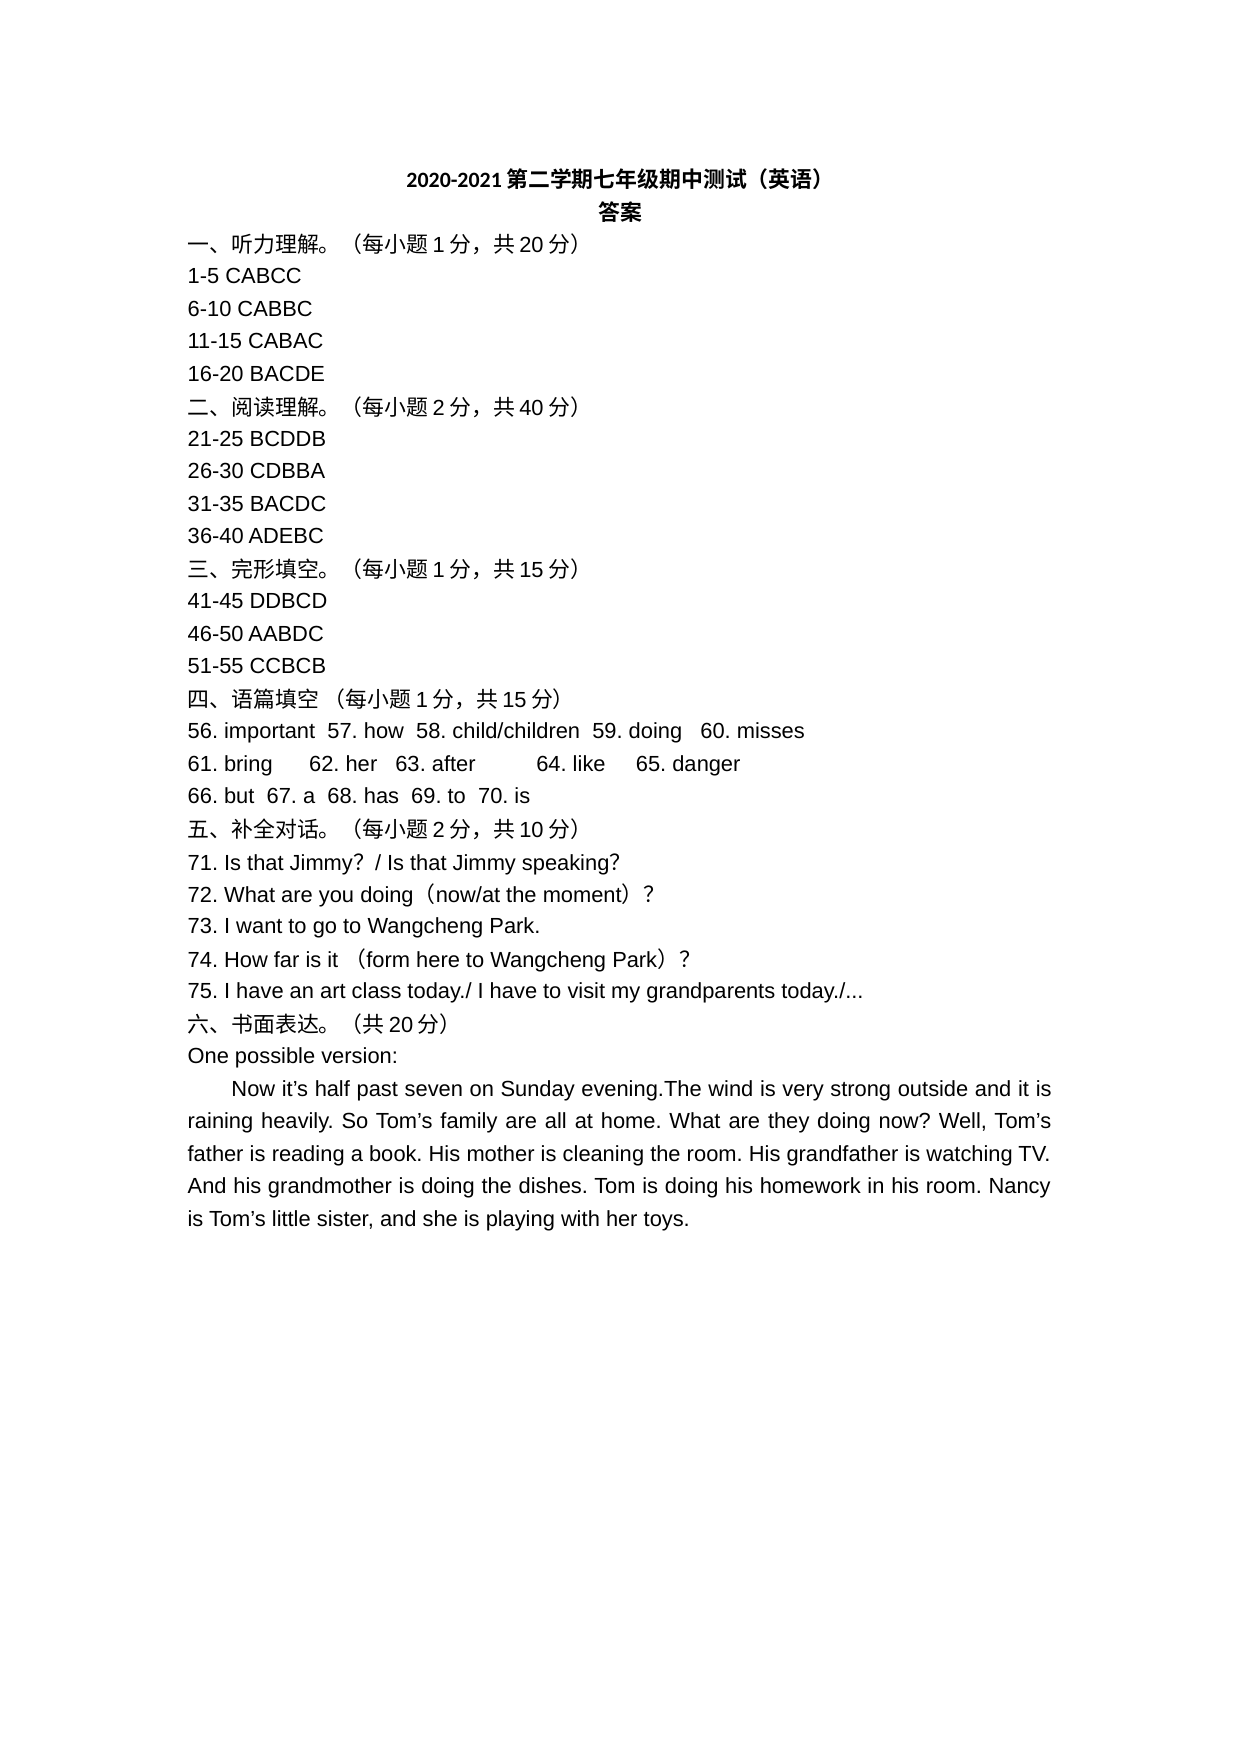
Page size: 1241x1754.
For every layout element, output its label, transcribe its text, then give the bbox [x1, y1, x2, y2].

text 四、语篇填空 （每小题1分，共15分） [187, 682, 1053, 714]
text 21-25 BCDDB [187, 422, 1053, 454]
text 51-55 CCBCB [187, 649, 1053, 682]
text 16-20 BACDE [187, 357, 1053, 389]
text 66. but 67. a 68. has 69. to 70. is [187, 779, 1053, 812]
text 二、阅读理解。（每小题2分，共40分） [187, 389, 1053, 422]
text 答案 [187, 194, 1053, 227]
text 6-10 CABBC [187, 292, 1053, 324]
text 41-45 DDBCD [187, 584, 1053, 617]
text 36-40 ADEBC [187, 519, 1053, 552]
text 三、完形填空。（每小题1分，共15分） [187, 552, 1053, 584]
text One possible version: [187, 1039, 1053, 1072]
text 46-50 AABDC [187, 617, 1053, 649]
text 73. I want to go to Wangcheng Park. [187, 909, 1053, 942]
text 五、补全对话。（每小题2分，共10分） [187, 812, 1053, 844]
text 72. What are you doing（now/at the moment）？ [187, 877, 1053, 909]
text 56. important 57. how 58. child/children 59. doing 60. misses [187, 714, 1053, 747]
text 71. Is that Jimmy？/ Is that Jimmy speaking？ [187, 844, 1053, 877]
text 61. bring 62. her 63. after 64. like 65. danger [187, 747, 1053, 779]
text 11-15 CABAC [187, 324, 1053, 357]
text 六、书面表达。（共20分） [187, 1007, 1053, 1039]
text Now it’s half past seven on Sunday evening.The wind is very strong outside and it is raining heavily. So Tom’s family are all at home. What are they doing now? Well, Tom’s father is reading a book. His mother is cleaning the room. His grandfather is watching TV. And his grandmother is doing the dishes. Tom is doing his homework in his room. Nancy is Tom’s little sister, and she is playing with her toys. [187, 1072, 1053, 1234]
text 75. I have an art class today./ I have to visit my grandparents today./... [187, 974, 1053, 1007]
text 31-35 BACDC [187, 487, 1053, 519]
text 1-5 CABCC [187, 259, 1053, 292]
text 74. How far is it （form here to Wangcheng Park）？ [187, 942, 1053, 974]
text 一、听力理解。（每小题1分，共20分） [187, 227, 1053, 259]
text 26-30 CDBBA [187, 454, 1053, 487]
text 2020-2021第二学期七年级期中测试（英语） [187, 162, 1053, 194]
